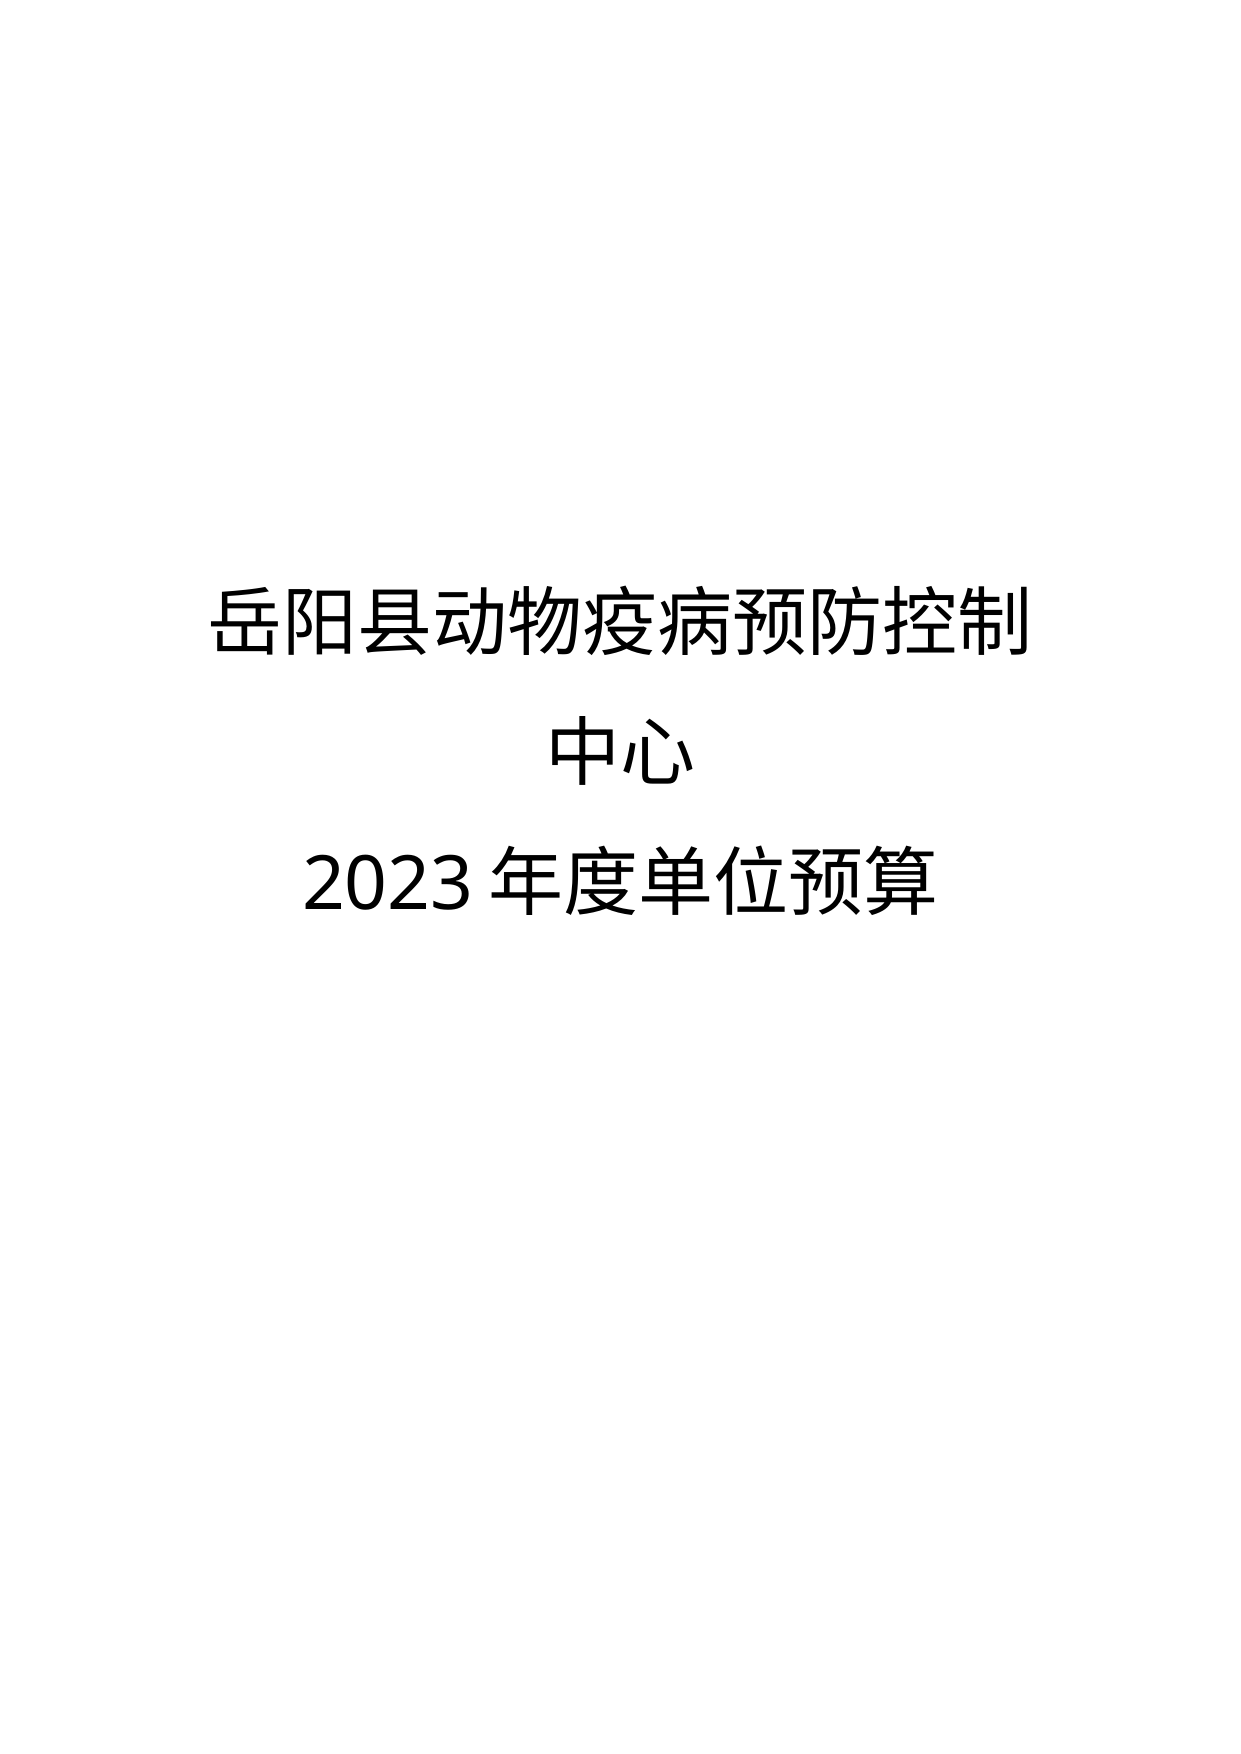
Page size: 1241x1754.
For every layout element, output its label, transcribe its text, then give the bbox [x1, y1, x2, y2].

text 岳阳县动物疫病预防控制中心 [187, 552, 1053, 812]
text 2023年度单位预算 [187, 812, 1053, 942]
